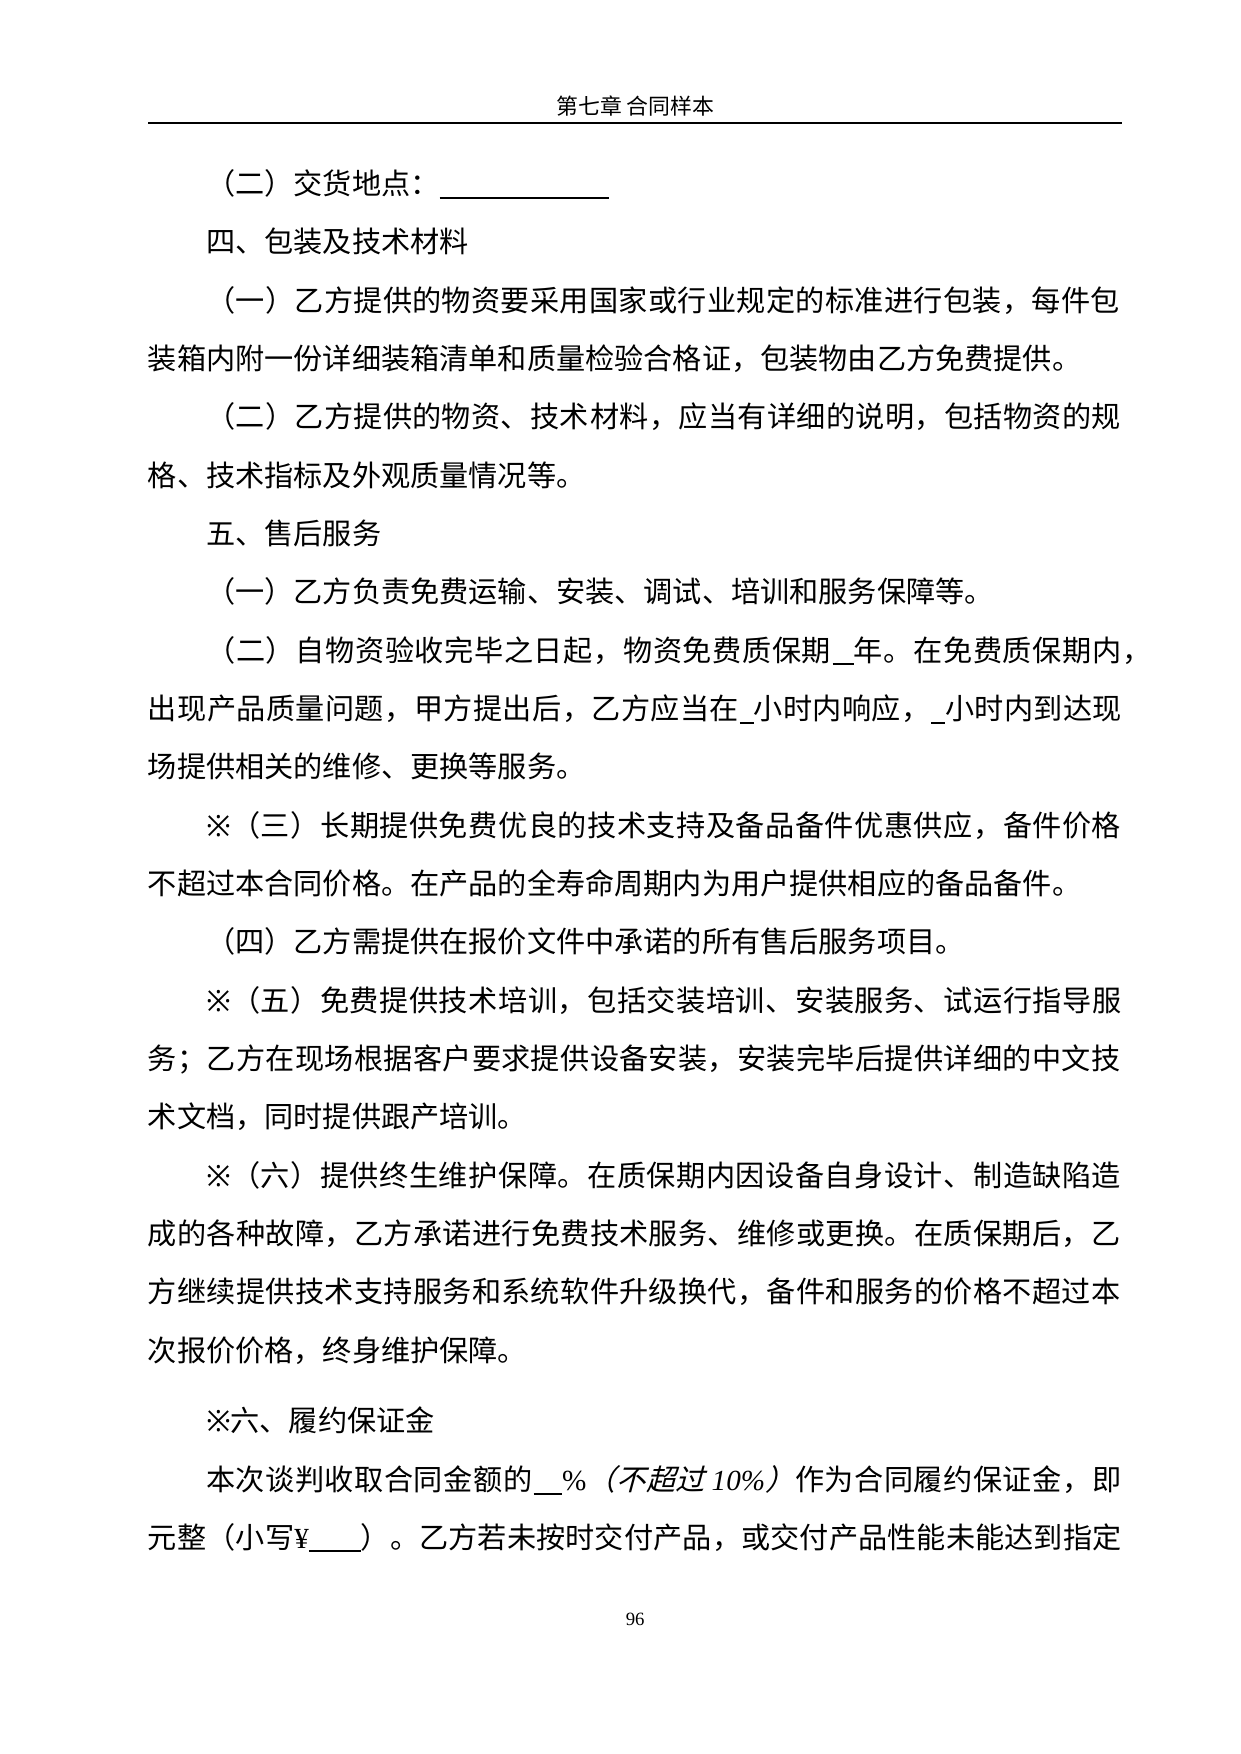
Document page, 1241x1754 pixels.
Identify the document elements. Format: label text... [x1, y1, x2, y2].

text ※（五）免费提供技术培训，包括交装培训、安装服务、试运行指导服务；乙方在现场根据客户要求提供设备安装，安装完毕后提供详细的中文技术文档，同时提供跟产培训。 [148, 964, 1122, 1139]
text （一）乙方提供的物资要采用国家或行业规定的标准进行包装，每件包装箱内附一份详细装箱清单和质量检验合格证，包装物由乙方免费提供。 [148, 264, 1122, 381]
text （二）乙方提供的物资、技术材料，应当有详细的说明，包括物资的规格、技术指标及外观质量情况等。 [148, 381, 1122, 498]
text ※（三）长期提供免费优良的技术支持及备品备件优惠供应，备件价格不超过本合同价格。在产品的全寿命周期内为用户提供相应的备品备件。 [148, 789, 1122, 906]
text （二）交货地点： [148, 148, 1122, 206]
subtitle 四、包装及技术材料 [148, 206, 1122, 264]
subtitle 五、售后服务 [148, 498, 1122, 556]
text （四）乙方需提供在报价文件中承诺的所有售后服务项目。 [148, 906, 1122, 964]
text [148, 1443, 1122, 1560]
subtitle ※六、履约保证金 [148, 1385, 1122, 1443]
text （二）自物资验收完毕之日起，物资免费质保期 年。在免费质保期内，出现产品质量问题，甲方提出后，乙方应当在 小时内响应， 小时内到达现场提供相关的维修、更换等服务。 [148, 614, 1122, 789]
text ※（六）提供终生维护保障。在质保期内因设备自身设计、制造缺陷造成的各种故障，乙方承诺进行免费技术服务、维修或更换。在质保期后，乙方继续提供技术支持服务和系统软件升级换代，备件和服务的价格不超过本次报价价格，终身维护保障。 [148, 1139, 1122, 1373]
text （一）乙方负责免费运输、安装、调试、培训和服务保障等。 [148, 556, 1122, 614]
